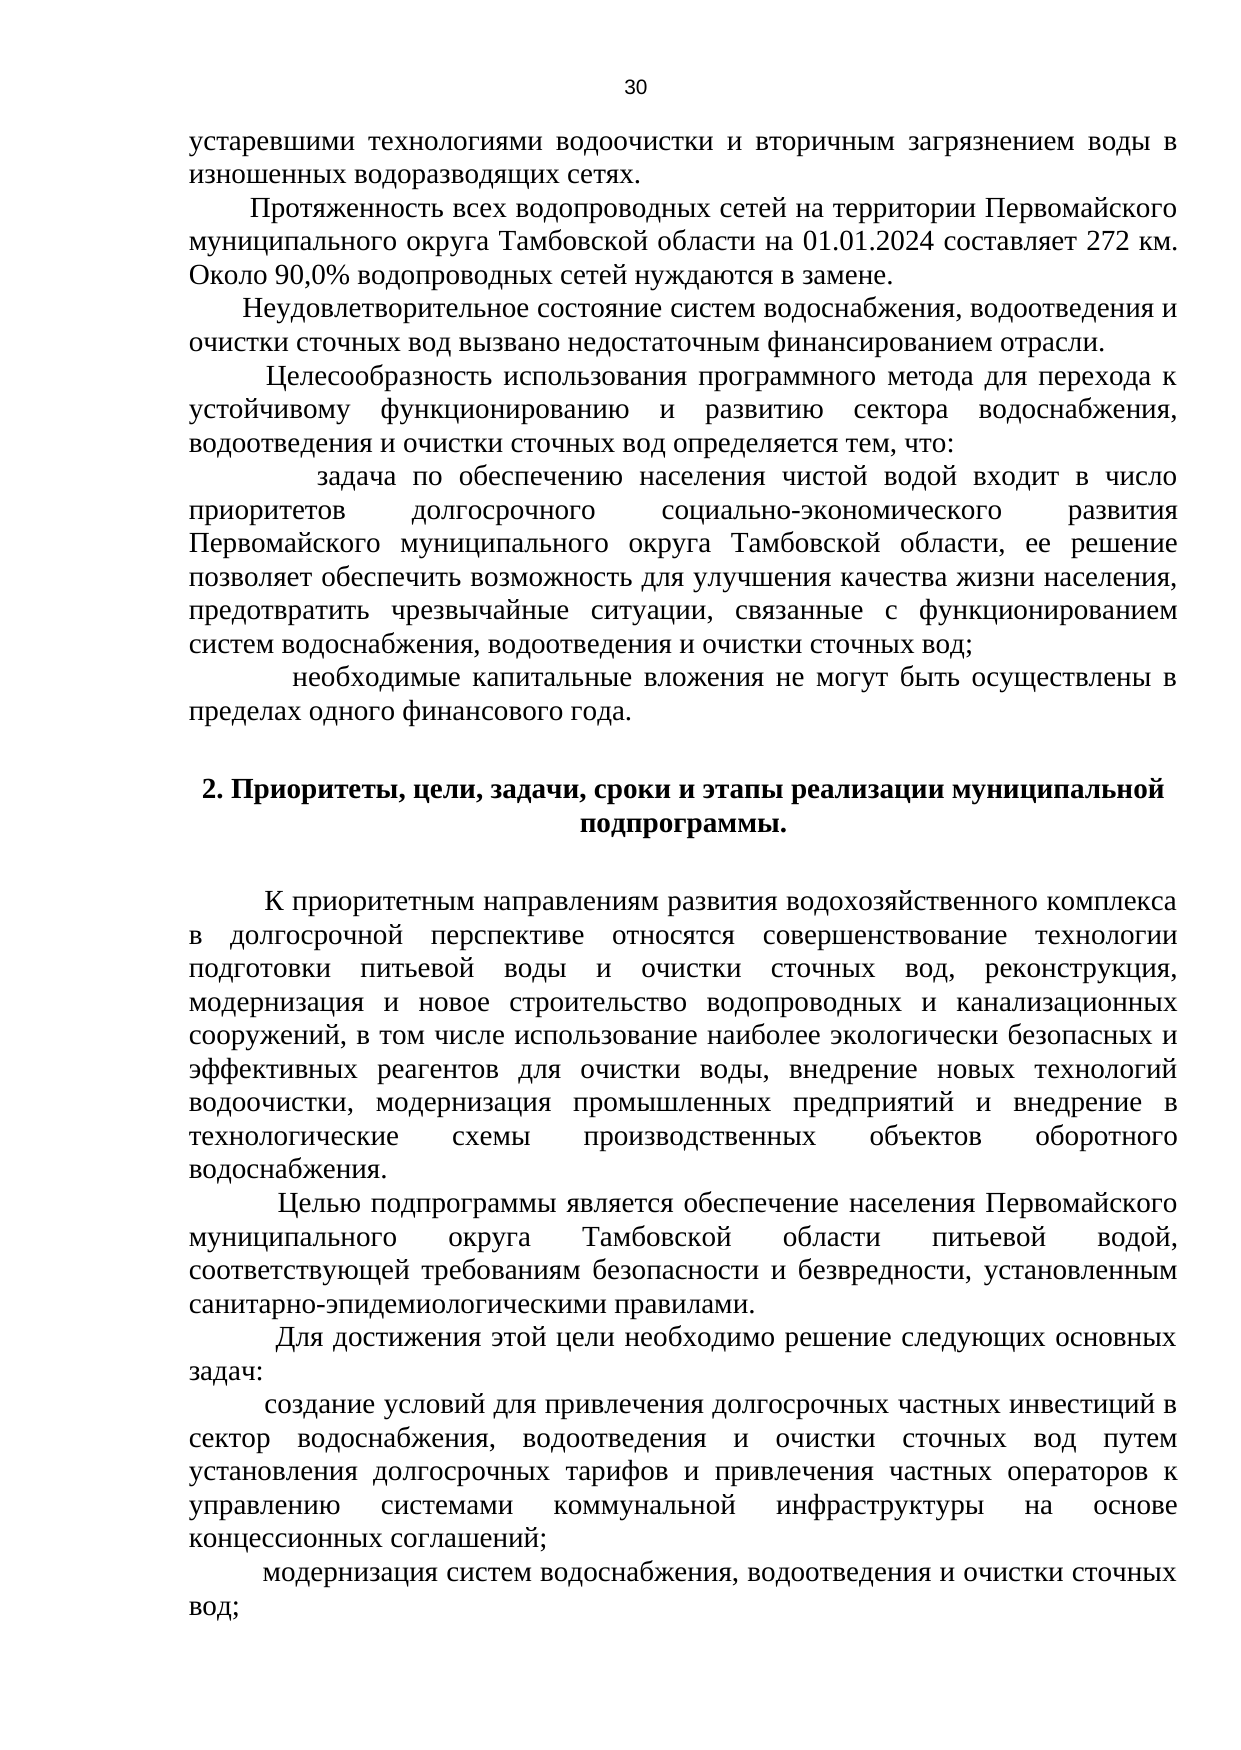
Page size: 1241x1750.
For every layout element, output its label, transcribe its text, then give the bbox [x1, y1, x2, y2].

text необходимые капитальные вложения не могут быть осуществлены в пределах одного финансового года. [188, 659, 1178, 727]
text Для достижения этой цели необходимо решение следующих основных задач: [188, 1319, 1178, 1386]
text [188, 123, 1178, 190]
text Целесообразность использования программного метода для перехода к устойчивому функционированию и развитию сектора водоснабжения, водоотведения и очистки сточных вод определяется тем, что: [188, 358, 1178, 458]
text Протяженность всех водопроводных сетей на территории Первомайского муниципального округа Тамбовской области на 01.01.2024 составляет 272 км. Около 90,0% водопроводных сетей нуждаются в замене. [188, 190, 1178, 291]
subtitle 2. Приоритеты, цели, задачи, сроки и этапы реализации муниципальной подпрограммы. [188, 771, 1178, 838]
text Неудовлетворительное состояние систем водоснабжения, водоотведения и очистки сточных вод вызвано недостаточным финансированием отрасли. [188, 291, 1178, 358]
text Целью подпрограммы является обеспечение населения Первомайского муниципального округа Тамбовской области питьевой водой, соответствующей требованиям безопасности и безвредности, установленным санитарно-эпидемиологическими правилами. [188, 1185, 1178, 1319]
text создание условий для привлечения долгосрочных частных инвестиций в сектор водоснабжения, водоотведения и очистки сточных вод путем установления долгосрочных тарифов и привлечения частных операторов к управлению системами коммунальной инфраструктуры на основе концессионных соглашений; [188, 1386, 1178, 1554]
text К приоритетным направлениям развития водохозяйственного комплекса в долгосрочной перспективе относятся совершенствование технологии подготовки питьевой воды и очистки сточных вод, реконструкция, модернизация и новое строительство водопроводных и канализационных сооружений, в том числе использование наиболее экологически безопасных и эффективных реагентов для очистки воды, внедрение новых технологий водоочистки, модернизация промышленных предприятий и внедрение в технологические схемы производственных объектов оборотного водоснабжения. [188, 883, 1178, 1185]
text задача по обеспечению населения чистой водой входит в число приоритетов долгосрочного социально-экономического развития Первомайского муниципального округа Тамбовской области, ее решение позволяет обеспечить возможность для улучшения качества жизни населения, предотвратить чрезвычайные ситуации, связанные с функционированием систем водоснабжения, водоотведения и очистки сточных вод; [188, 458, 1178, 659]
text модернизация систем водоснабжения, водоотведения и очистки сточных вод; [188, 1554, 1178, 1621]
